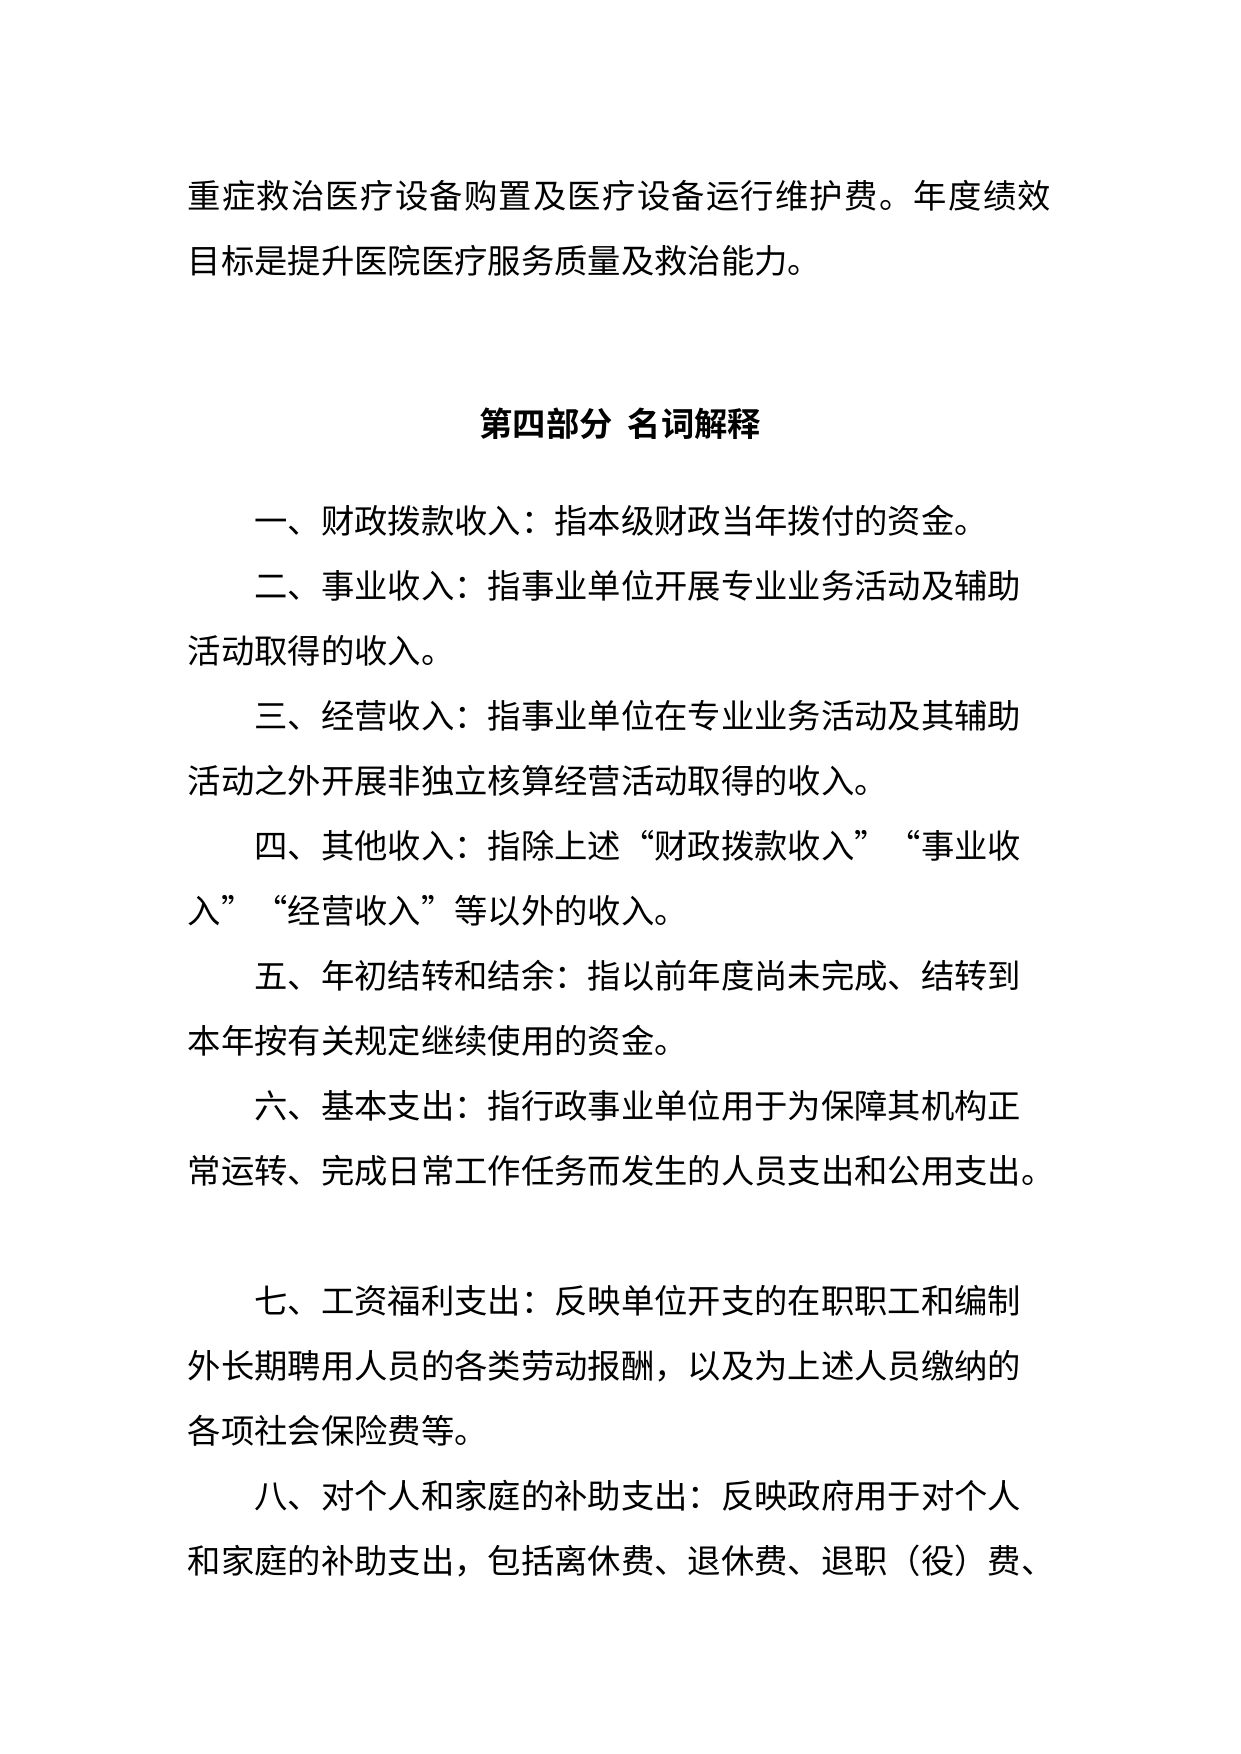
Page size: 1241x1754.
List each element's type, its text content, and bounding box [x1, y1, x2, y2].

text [187, 1462, 1053, 1592]
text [187, 162, 1053, 292]
text 二、事业收入：指事业单位开展专业业务活动及辅助活动取得的收入。 [187, 552, 1053, 682]
text 六、基本支出：指行政事业单位用于为保障其机构正常运转、完成日常工作任务而发生的人员支出和公用支出。 [187, 1072, 1053, 1267]
text 四、其他收入：指除上述“财政拨款收入”“事业收入”“经营收入”等以外的收入。 [187, 812, 1053, 942]
text 第四部分 名词解释 [187, 389, 1053, 454]
text 一、财政拨款收入：指本级财政当年拨付的资金。 [187, 487, 1053, 552]
text 三、经营收入：指事业单位在专业业务活动及其辅助活动之外开展非独立核算经营活动取得的收入。 [187, 682, 1053, 812]
text 七、工资福利支出：反映单位开支的在职职工和编制外长期聘用人员的各类劳动报酬，以及为上述人员缴纳的各项社会保险费等。 [187, 1267, 1053, 1462]
text 五、年初结转和结余：指以前年度尚未完成、结转到本年按有关规定继续使用的资金。 [187, 942, 1053, 1072]
